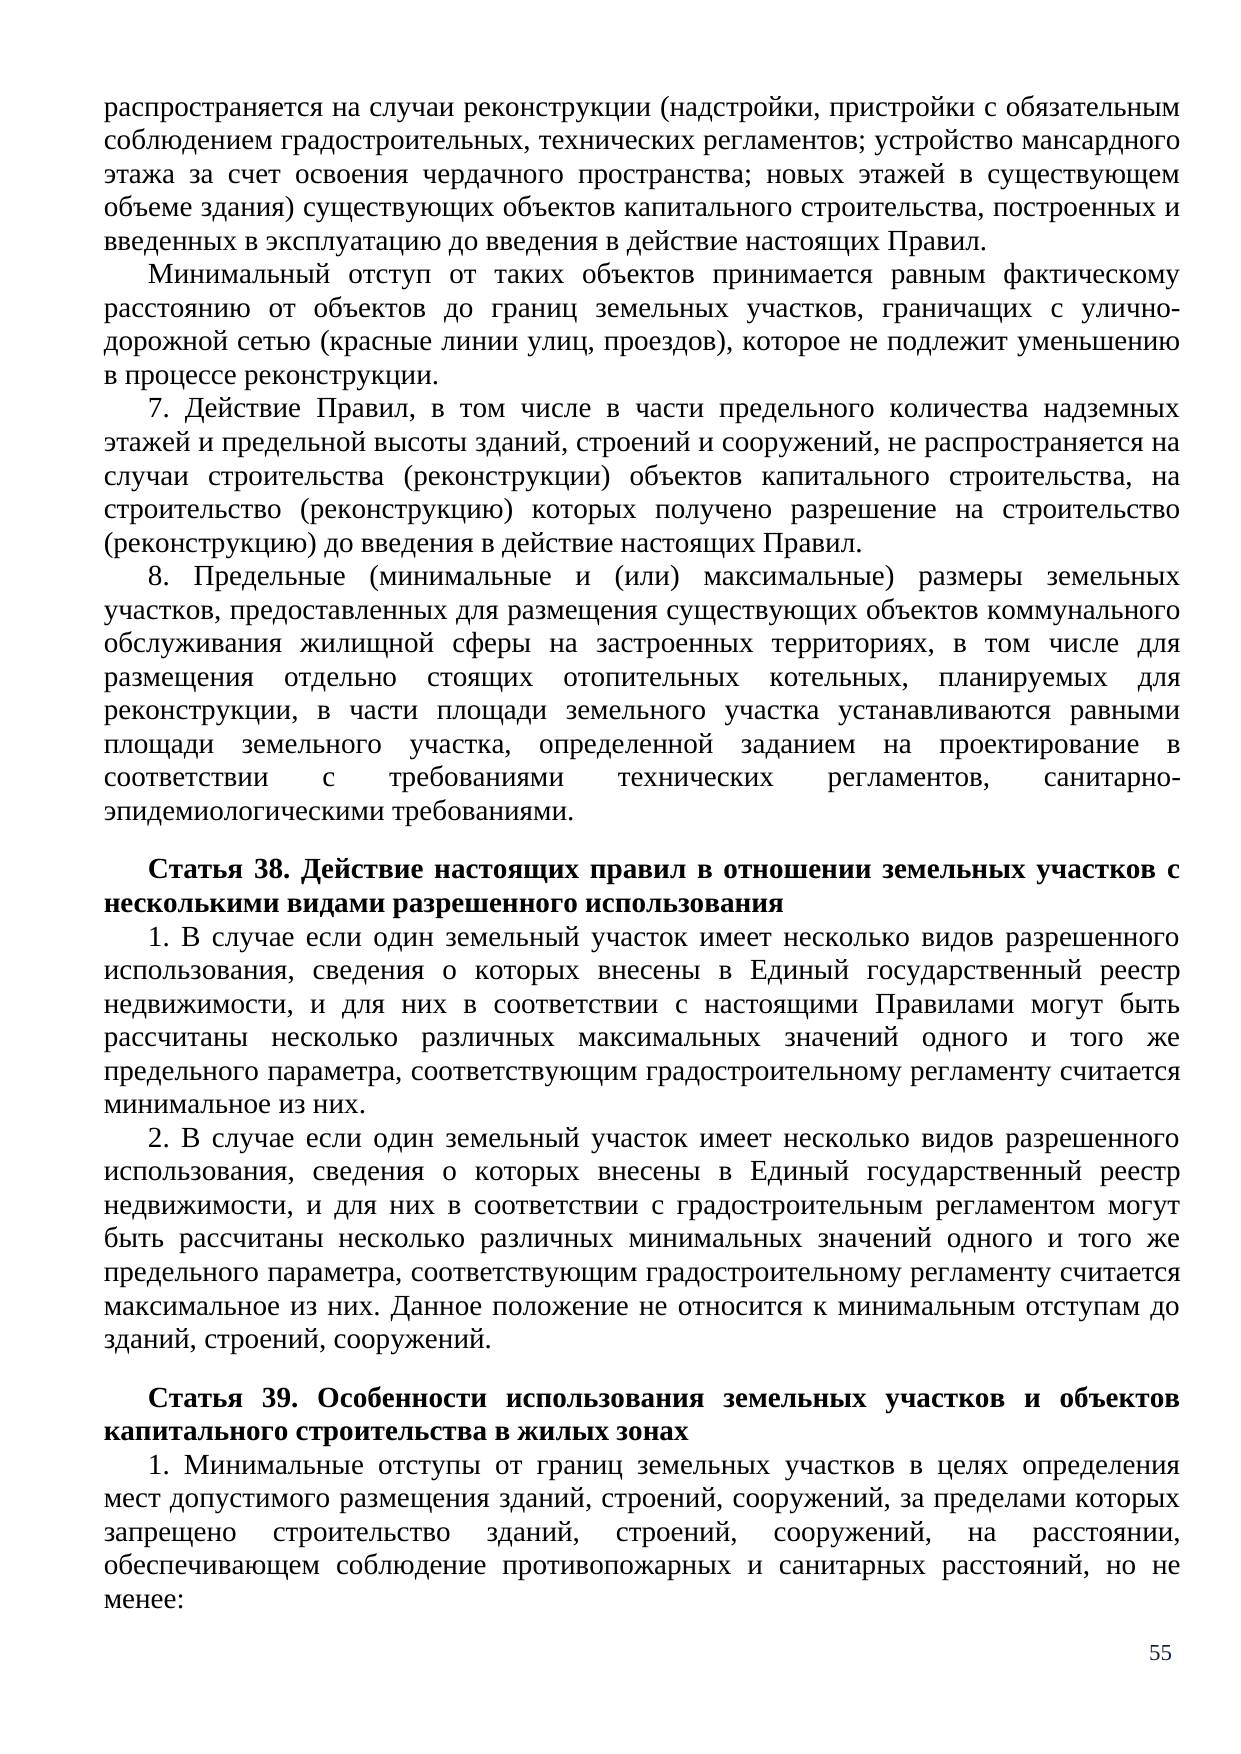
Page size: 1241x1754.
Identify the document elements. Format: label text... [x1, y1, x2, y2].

text 1. В случае если один земельный участок имеет несколько видов разрешенного использования, сведения о которых внесены в Единый государственный реестр недвижимости, и для них в соответствии с настоящими Правилами могут быть рассчитаны несколько различных максимальных значений одного и того же предельного параметра, соответствующим градостроительному регламенту считается минимальное из них. [103, 919, 1181, 1120]
text 7. Действие Правил, в том числе в части предельного количества надземных этажей и предельной высоты зданий, строений и сооружений, не распространяется на случаи строительства (реконструкции) объектов капитального строительства, на строительство (реконструкцию) которых получено разрешение на строительство (реконструкцию) до введения в действие настоящих Правил. [103, 391, 1181, 558]
text 1. Минимальные отступы от границ земельных участков в целях определения мест допустимого размещения зданий, строений, сооружений, за пределами которых запрещено строительство зданий, строений, сооружений, на расстоянии, обеспечивающем соблюдение противопожарных и санитарных расстояний, но не менее: [103, 1447, 1181, 1614]
text Статья 38. Действие настоящих правил в отношении земельных участков с несколькими видами разрешенного использования [103, 852, 1181, 919]
text 8. Предельные (минимальные и (или) максимальные) размеры земельных участков, предоставленных для размещения существующих объектов коммунального обслуживания жилищной сферы на застроенных территориях, в том числе для размещения отдельно стоящих отопительных котельных, планируемых для реконструкции, в части площади земельного участка устанавливаются равными площади земельного участка, определенной заданием на проектирование в соответствии с требованиями технических регламентов, санитарно-эпидемиологическими требованиями. [103, 558, 1181, 827]
text 2. В случае если один земельный участок имеет несколько видов разрешенного использования, сведения о которых внесены в Единый государственный реестр недвижимости, и для них в соответствии с градостроительным регламентом могут быть рассчитаны несколько различных минимальных значений одного и того же предельного параметра, соответствующим градостроительному регламенту считается максимальное из них. Данное положение не относится к минимальным отступам до зданий, строений, сооружений. [103, 1120, 1181, 1355]
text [103, 89, 1181, 256]
text Статья 39. Особенности использования земельных участков и объектов капитального строительства в жилых зонах [103, 1380, 1181, 1447]
text Минимальный отступ от таких объектов принимается равным фактическому расстоянию от объектов до границ земельных участков, граничащих с улично-дорожной сетью (красные линии улиц, проездов), которое не подлежит уменьшению в процессе реконструкции. [103, 256, 1181, 391]
